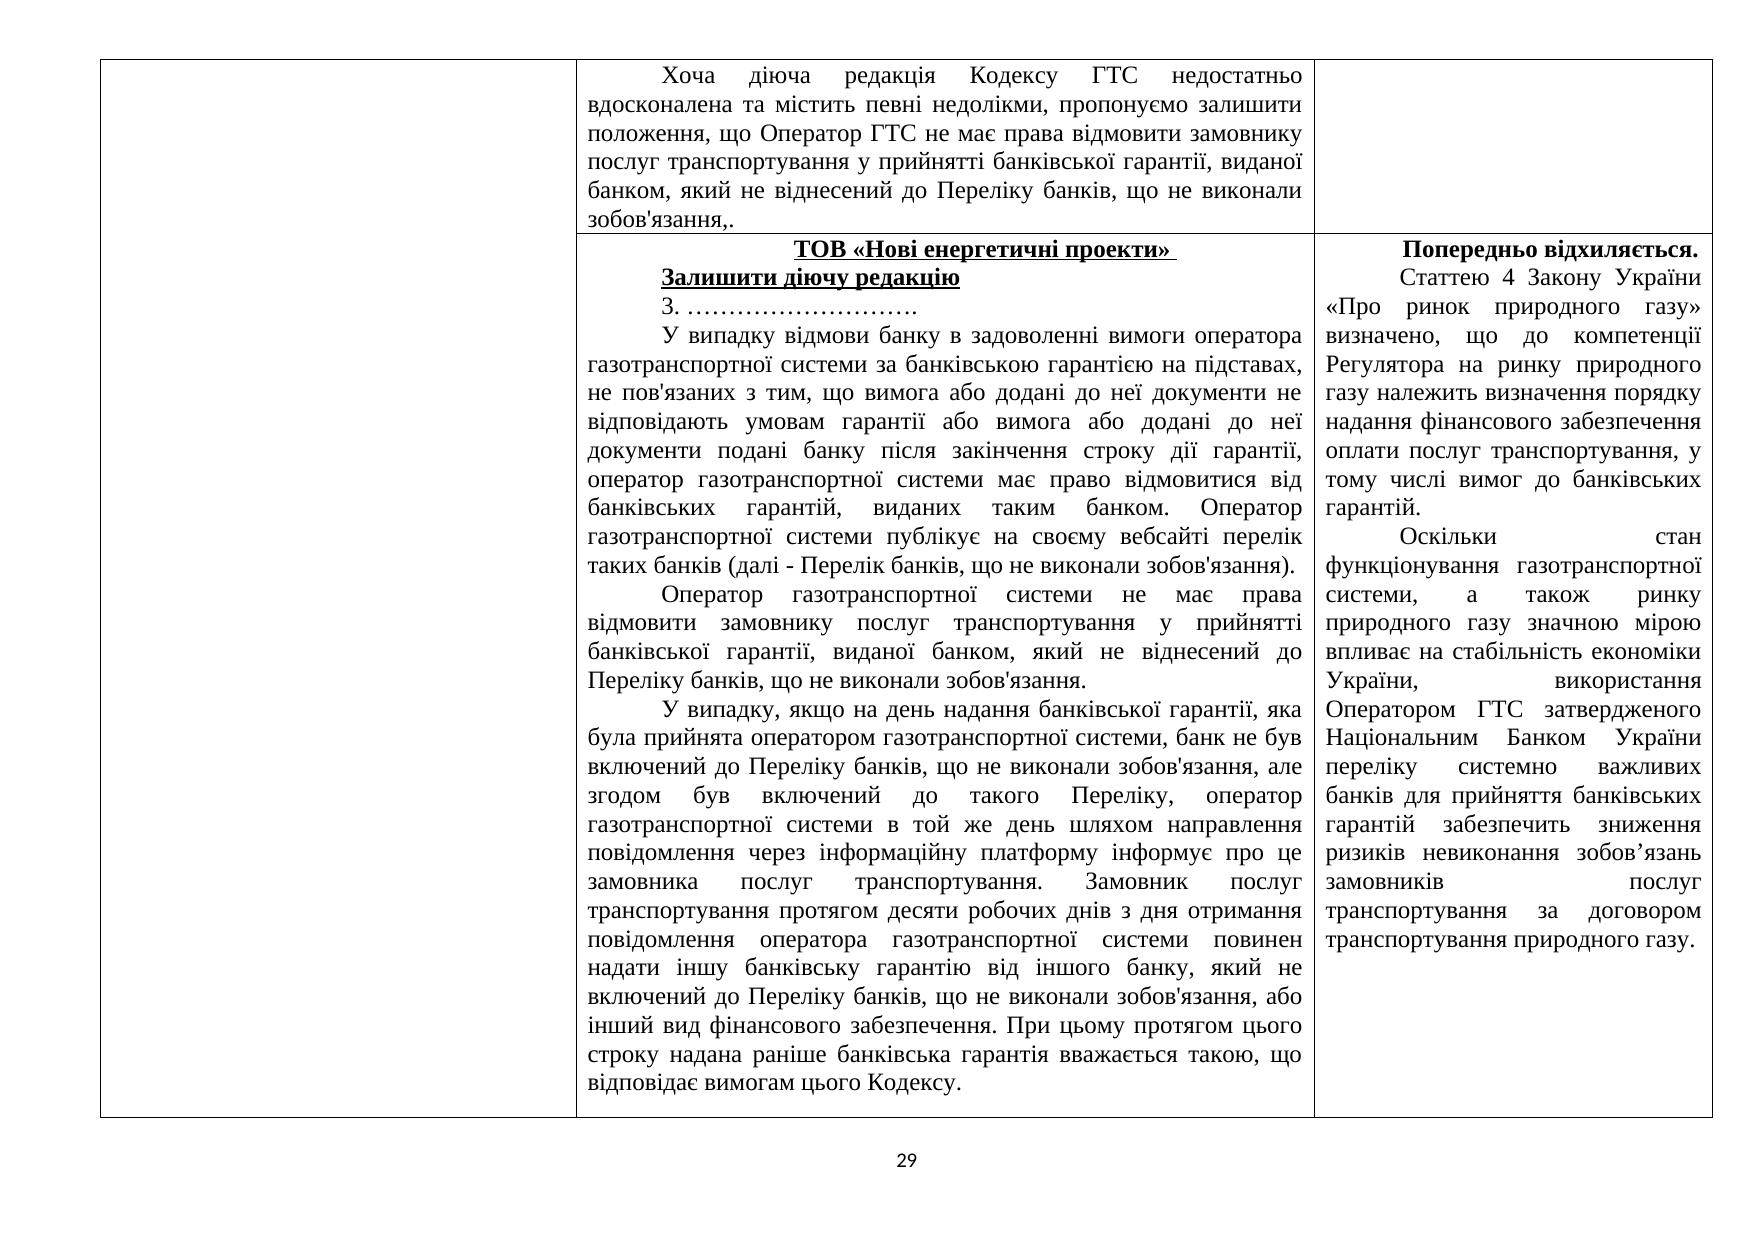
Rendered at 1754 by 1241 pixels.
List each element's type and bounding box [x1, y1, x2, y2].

table_cell [1315, 60, 1712, 233]
table_cell [577, 234, 1314, 1117]
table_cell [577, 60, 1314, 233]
table_cell [1315, 234, 1712, 1117]
